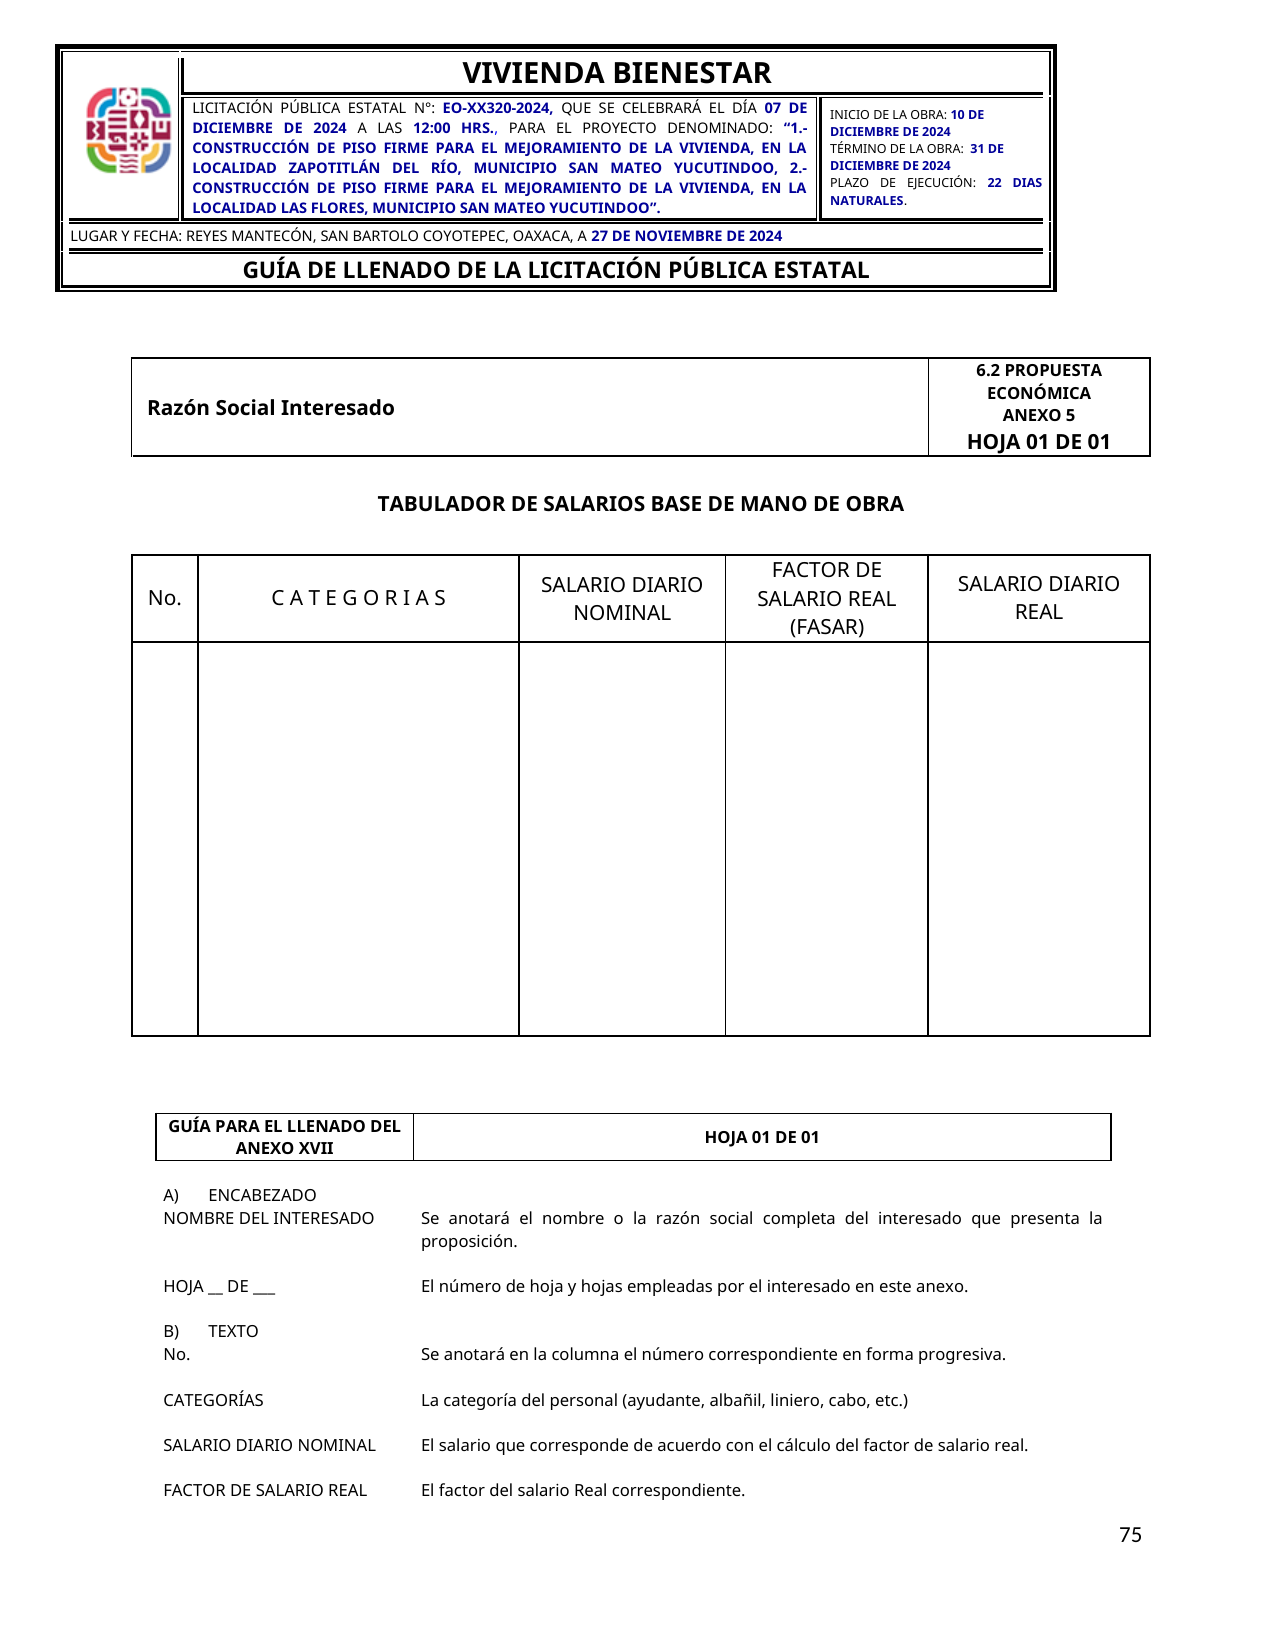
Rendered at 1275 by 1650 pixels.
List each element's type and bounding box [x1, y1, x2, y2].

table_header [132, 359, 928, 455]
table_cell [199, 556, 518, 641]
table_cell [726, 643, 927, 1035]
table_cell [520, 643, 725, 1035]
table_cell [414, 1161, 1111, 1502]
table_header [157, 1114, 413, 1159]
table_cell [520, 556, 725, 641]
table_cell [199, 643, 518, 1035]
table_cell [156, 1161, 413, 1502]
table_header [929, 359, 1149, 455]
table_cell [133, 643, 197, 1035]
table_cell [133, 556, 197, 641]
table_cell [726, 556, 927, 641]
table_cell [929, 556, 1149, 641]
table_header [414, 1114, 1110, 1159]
picture [75, 79, 178, 179]
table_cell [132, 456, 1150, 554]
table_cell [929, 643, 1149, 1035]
